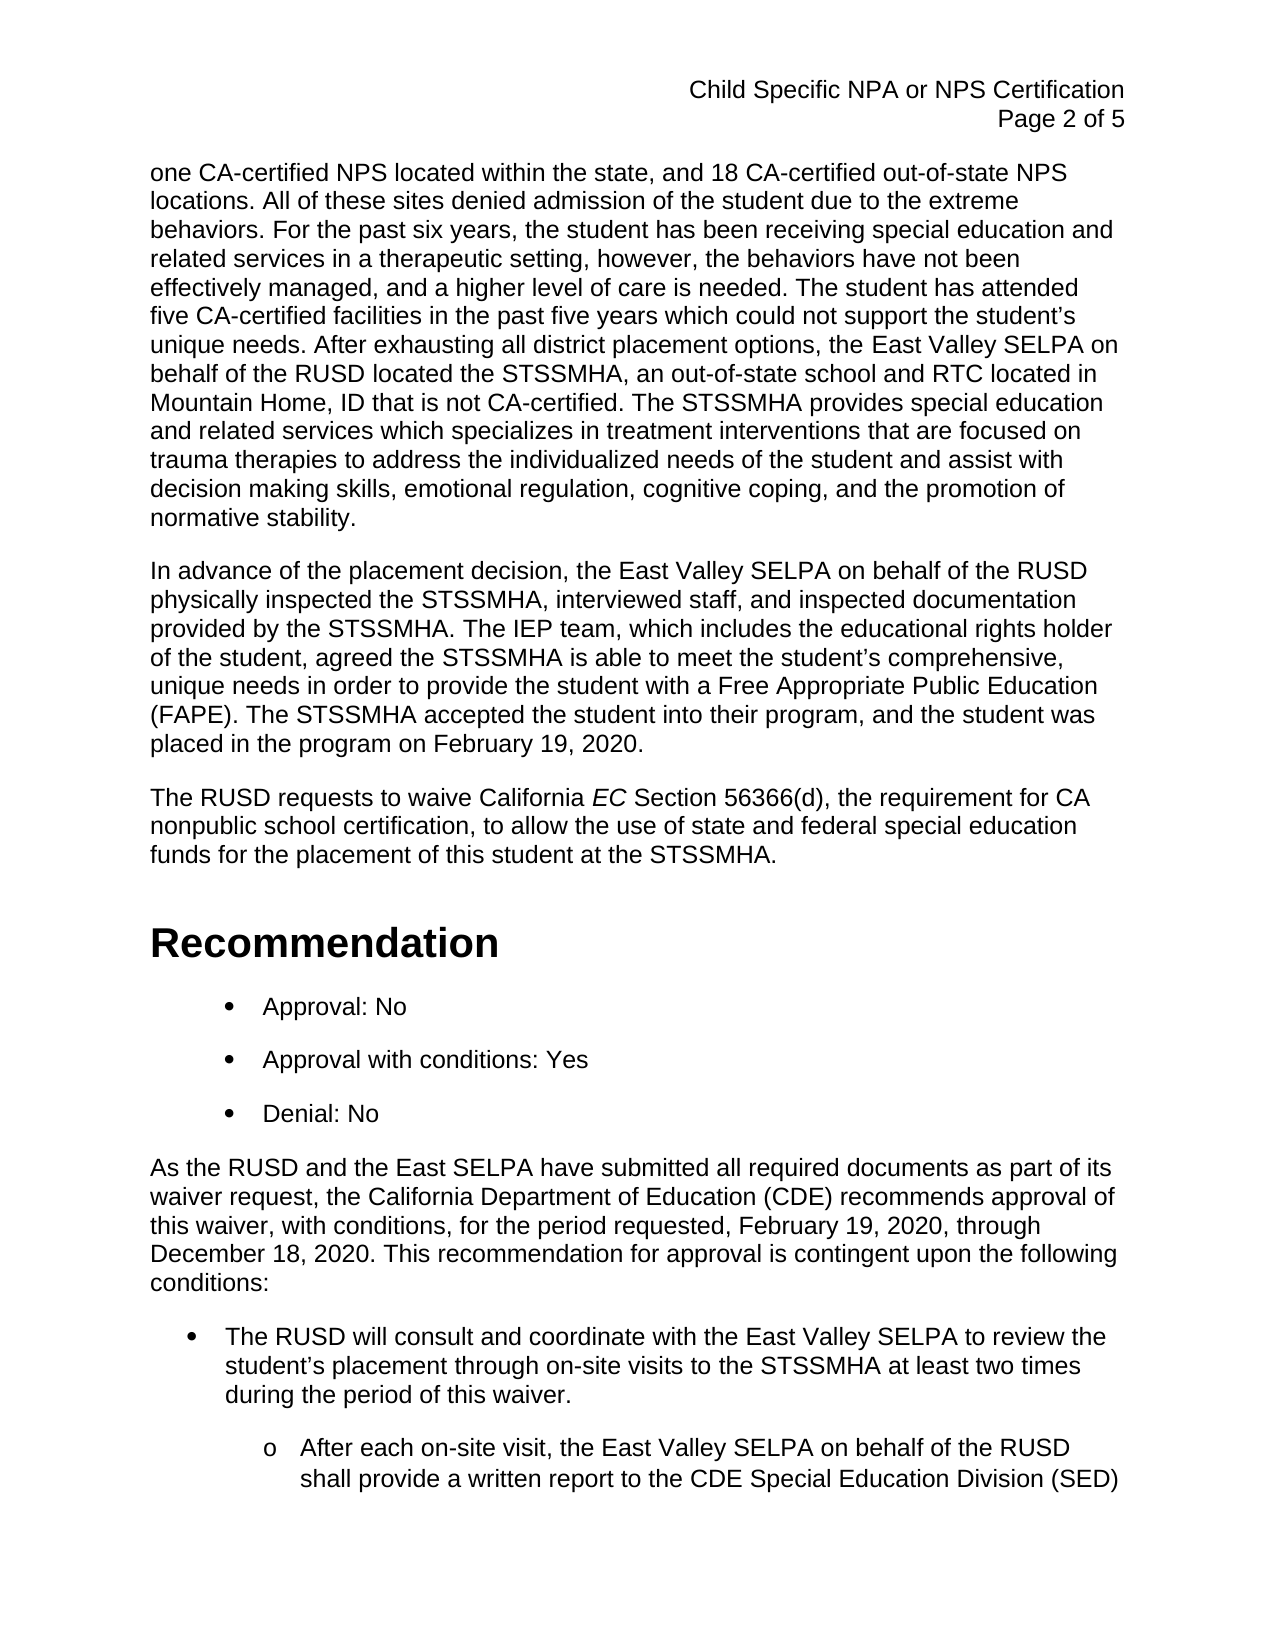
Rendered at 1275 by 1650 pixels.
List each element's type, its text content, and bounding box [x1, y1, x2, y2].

subtitle Recommendation [150, 919, 1125, 967]
text As the RUSD and the East SELPA have submitted all required documents as part of its waiver request, the California Department of Education (CDE) recommends approval of this waiver, with conditions, for the period requested, February 19, 2020, through December 18, 2020. This recommendation for approval is contingent upon the following conditions: [150, 1153, 1125, 1297]
list Approval: No [225, 992, 1125, 1021]
text The RUSD requests to waive California EC Section 56366(d), the requirement for CA nonpublic school certification, to allow the use of state and federal special education funds for the placement of this student at the STSSMHA. [150, 782, 1125, 869]
list The RUSD will consult and coordinate with the East Valley SELPA to review the student’s placement through on-site visits to the STSSMHA at least two times during the period of this waiver. [187, 1322, 1125, 1408]
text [150, 157, 1125, 531]
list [262, 1433, 1125, 1493]
text In advance of the placement decision, the East Valley SELPA on behalf of the RUSD physically inspected the STSSMHA, interviewed staff, and inspected documentation provided by the STSSMHA. The IEP team, which includes the educational rights holder of the student, agreed the STSSMHA is able to meet the student’s comprehensive, unique needs in order to provide the student with a Free Appropriate Public Education (FAPE). The STSSMHA accepted the student into their program, and the student was placed in the program on February 19, 2020. [150, 556, 1125, 757]
list Approval with conditions: Yes [225, 1046, 1125, 1074]
list Denial: No [225, 1099, 1125, 1128]
